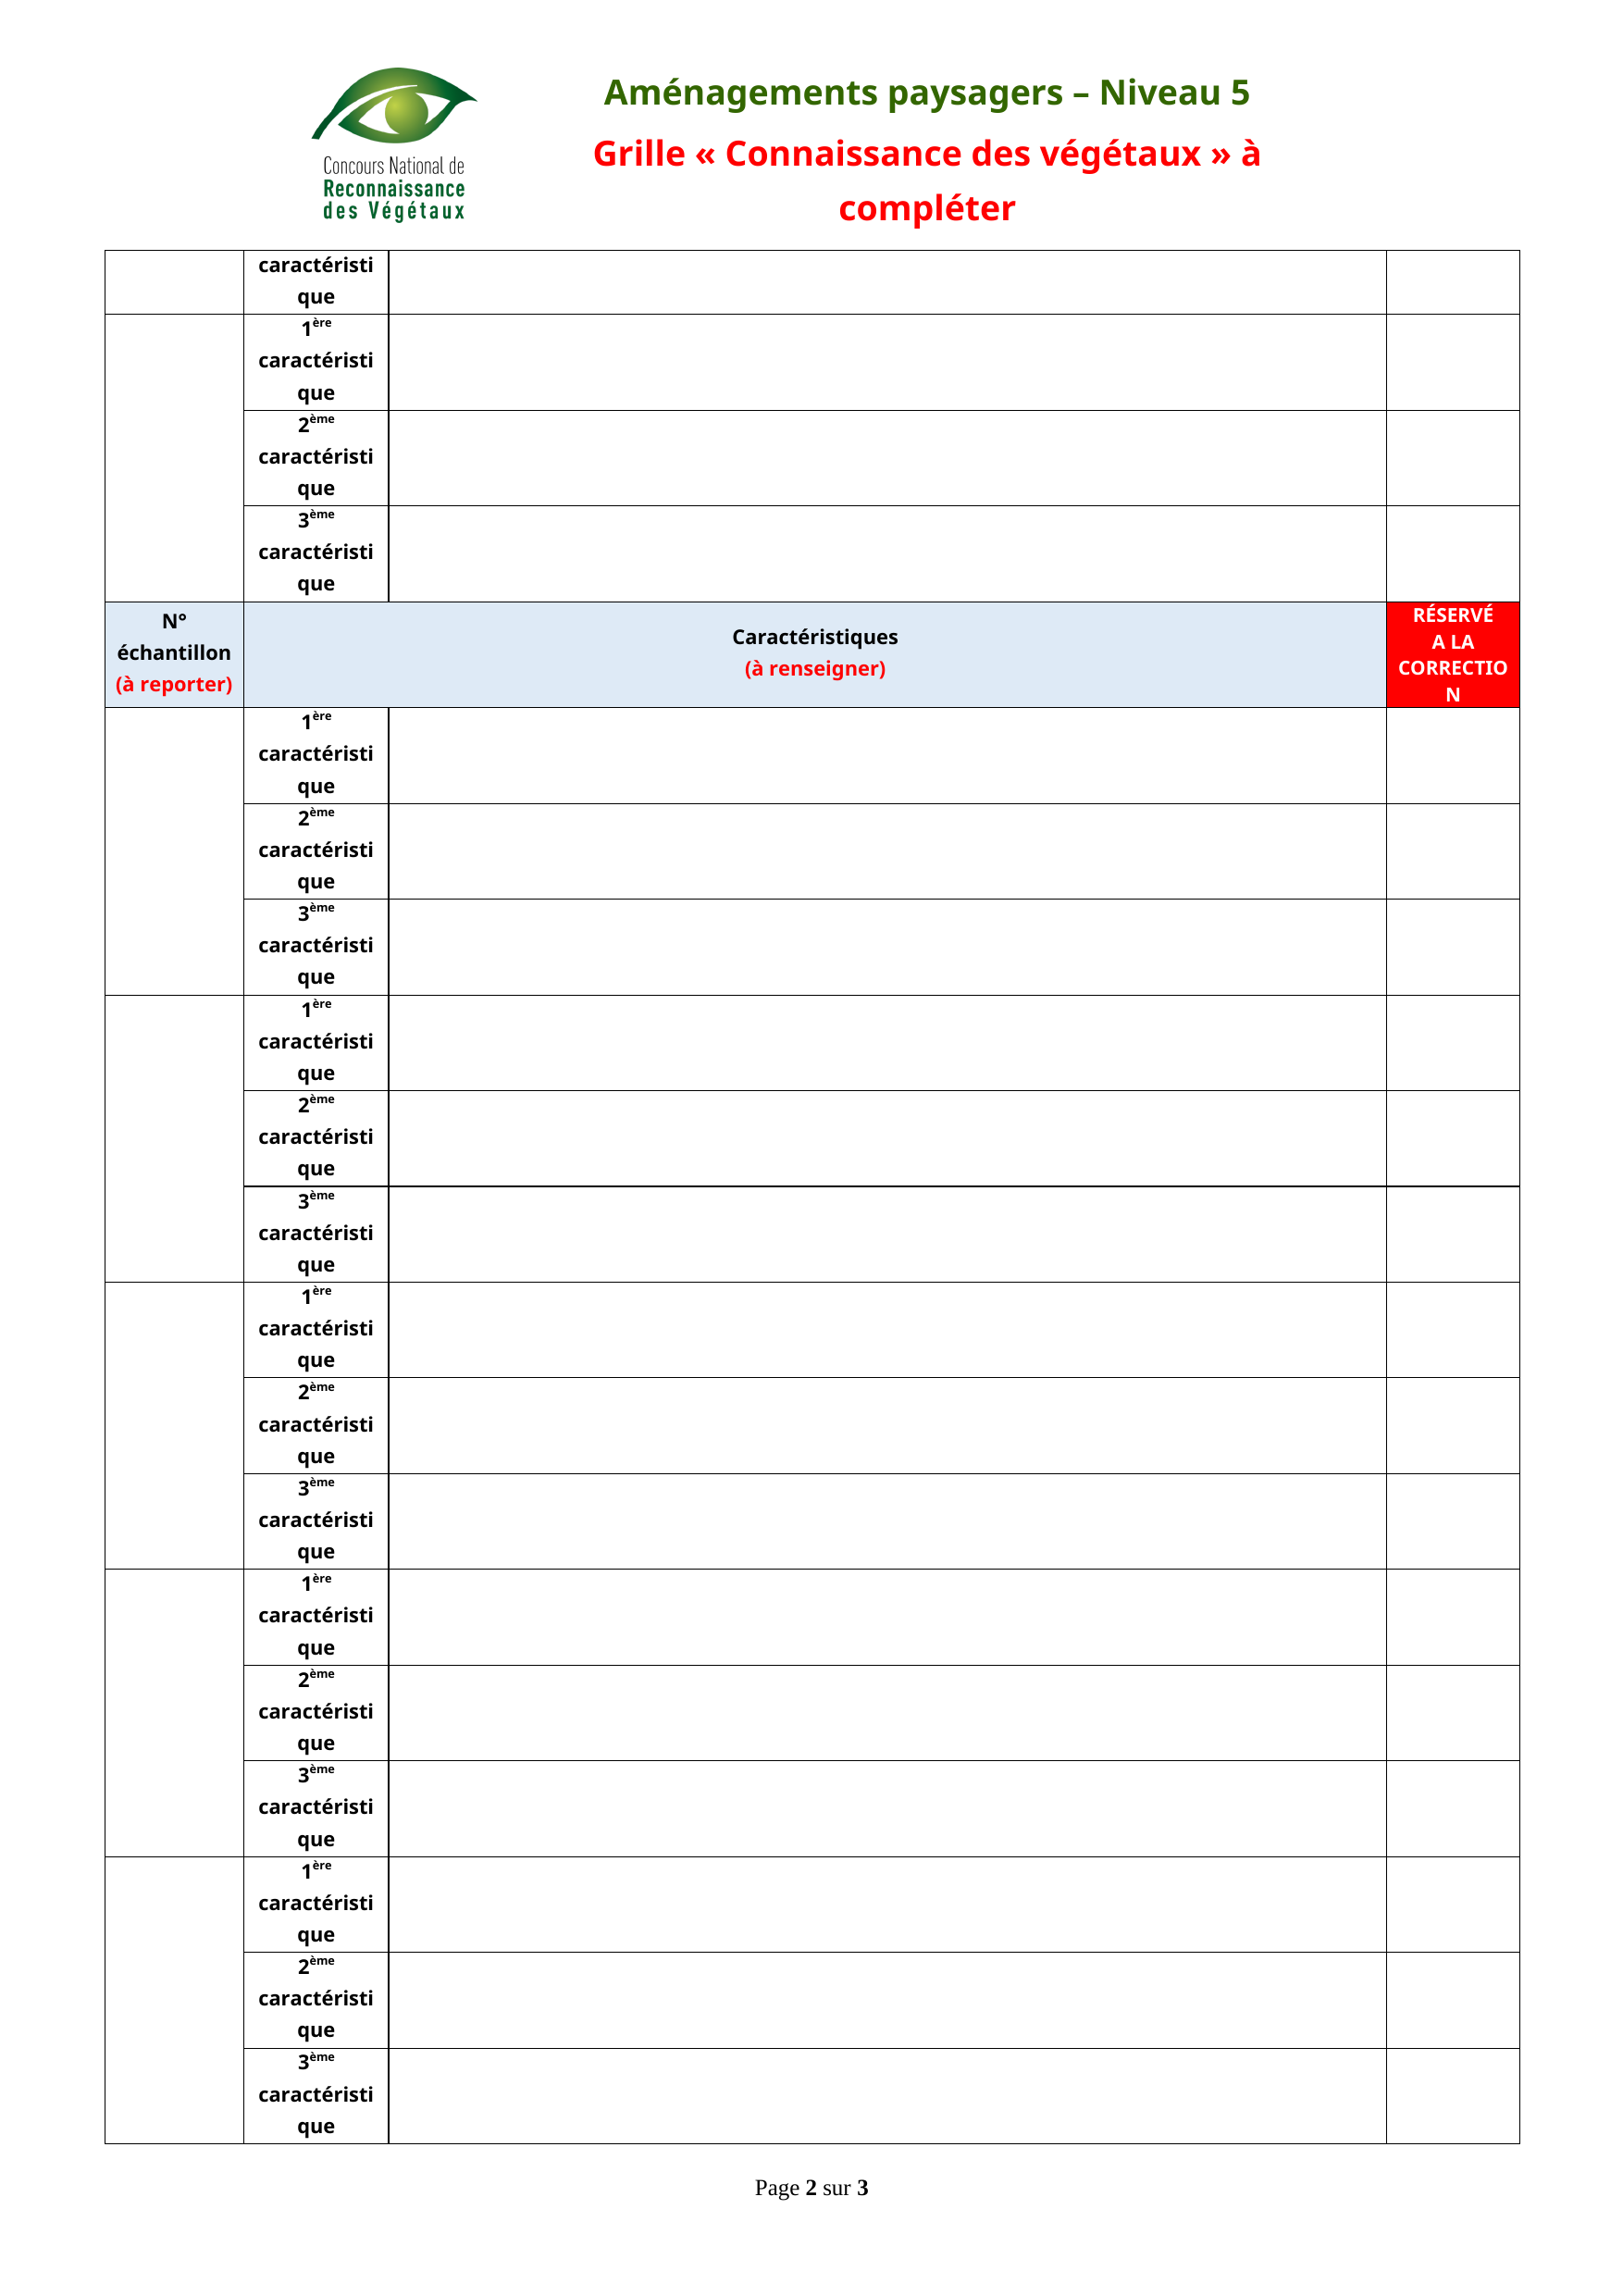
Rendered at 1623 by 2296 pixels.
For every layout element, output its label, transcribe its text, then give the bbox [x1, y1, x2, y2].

table_cell [390, 411, 1386, 505]
table_cell [390, 708, 1386, 803]
table_cell [390, 1857, 1386, 1952]
table_cell [1387, 1474, 1519, 1569]
table_cell [1387, 506, 1519, 601]
table_cell [105, 1570, 243, 1856]
table_cell [1387, 1761, 1519, 1856]
table_cell 1ère caractéristique [244, 1283, 388, 1377]
table_cell [1387, 996, 1519, 1090]
table_cell [390, 1474, 1386, 1569]
table_cell 1ère caractéristique [244, 315, 388, 410]
table_cell Caractéristiques (à renseigner) [244, 602, 1386, 707]
table_cell [105, 708, 243, 994]
table_cell [390, 251, 1386, 314]
table_cell [390, 1378, 1386, 1473]
table_cell [390, 1283, 1386, 1377]
table_cell [1387, 1666, 1519, 1760]
table_cell [390, 1091, 1386, 1185]
table_cell [390, 996, 1386, 1090]
table_cell [1387, 2049, 1519, 2143]
picture [311, 68, 478, 223]
table_cell 2ème caractéristique [244, 804, 388, 899]
table_cell [1387, 708, 1519, 803]
table_cell [1387, 1187, 1519, 1282]
table_cell 3ème caractéristique [244, 506, 388, 601]
table_cell [1387, 1283, 1519, 1377]
table_cell 3ème caractéristique [244, 1187, 388, 1282]
table_cell 3ème caractéristique [244, 1761, 388, 1856]
table_cell [390, 900, 1386, 994]
table_cell 1ère caractéristique [244, 1857, 388, 1952]
table_cell [1387, 251, 1519, 314]
table_cell 2ème caractéristique [244, 1666, 388, 1760]
table_cell 1ère caractéristique [244, 996, 388, 1090]
table_cell [1387, 1378, 1519, 1473]
table_cell [390, 1761, 1386, 1856]
table_cell [1387, 1570, 1519, 1665]
table_cell 2ème caractéristique [244, 1091, 388, 1185]
table_cell [1387, 804, 1519, 899]
table_cell [1387, 315, 1519, 410]
table_cell [105, 315, 243, 601]
table_cell [105, 1283, 243, 1569]
table_cell [390, 1666, 1386, 1760]
table_cell [390, 1187, 1386, 1282]
table_cell 3ème caractéristique [244, 2049, 388, 2143]
table_cell [105, 996, 243, 1282]
table_cell 3ème caractéristique [244, 1474, 388, 1569]
table_cell [1387, 1091, 1519, 1185]
table_cell [390, 315, 1386, 410]
table_cell [105, 1857, 243, 2143]
table_cell [1387, 1857, 1519, 1952]
table_cell [1387, 1953, 1519, 2047]
table_cell [390, 1570, 1386, 1665]
table_cell N° échantillon (à reporter) [105, 602, 243, 707]
table_cell 3ème caractéristique [244, 900, 388, 994]
table_cell [390, 2049, 1386, 2143]
table_cell [390, 804, 1386, 899]
table_cell 1ère caractéristique [244, 708, 388, 803]
table_cell 2ème caractéristique [244, 411, 388, 505]
table_cell 2ème caractéristique [244, 1953, 388, 2047]
table_cell RÉSERVÉ A LA CORRECTION [1387, 602, 1519, 707]
table_cell 2ème caractéristique [244, 1378, 388, 1473]
table_cell 1ère caractéristique [244, 1570, 388, 1665]
table_cell [390, 506, 1386, 601]
table_cell 3ème caractéristique [244, 251, 388, 314]
table_cell [1387, 411, 1519, 505]
table_cell [1387, 900, 1519, 994]
table_cell [390, 1953, 1386, 2047]
